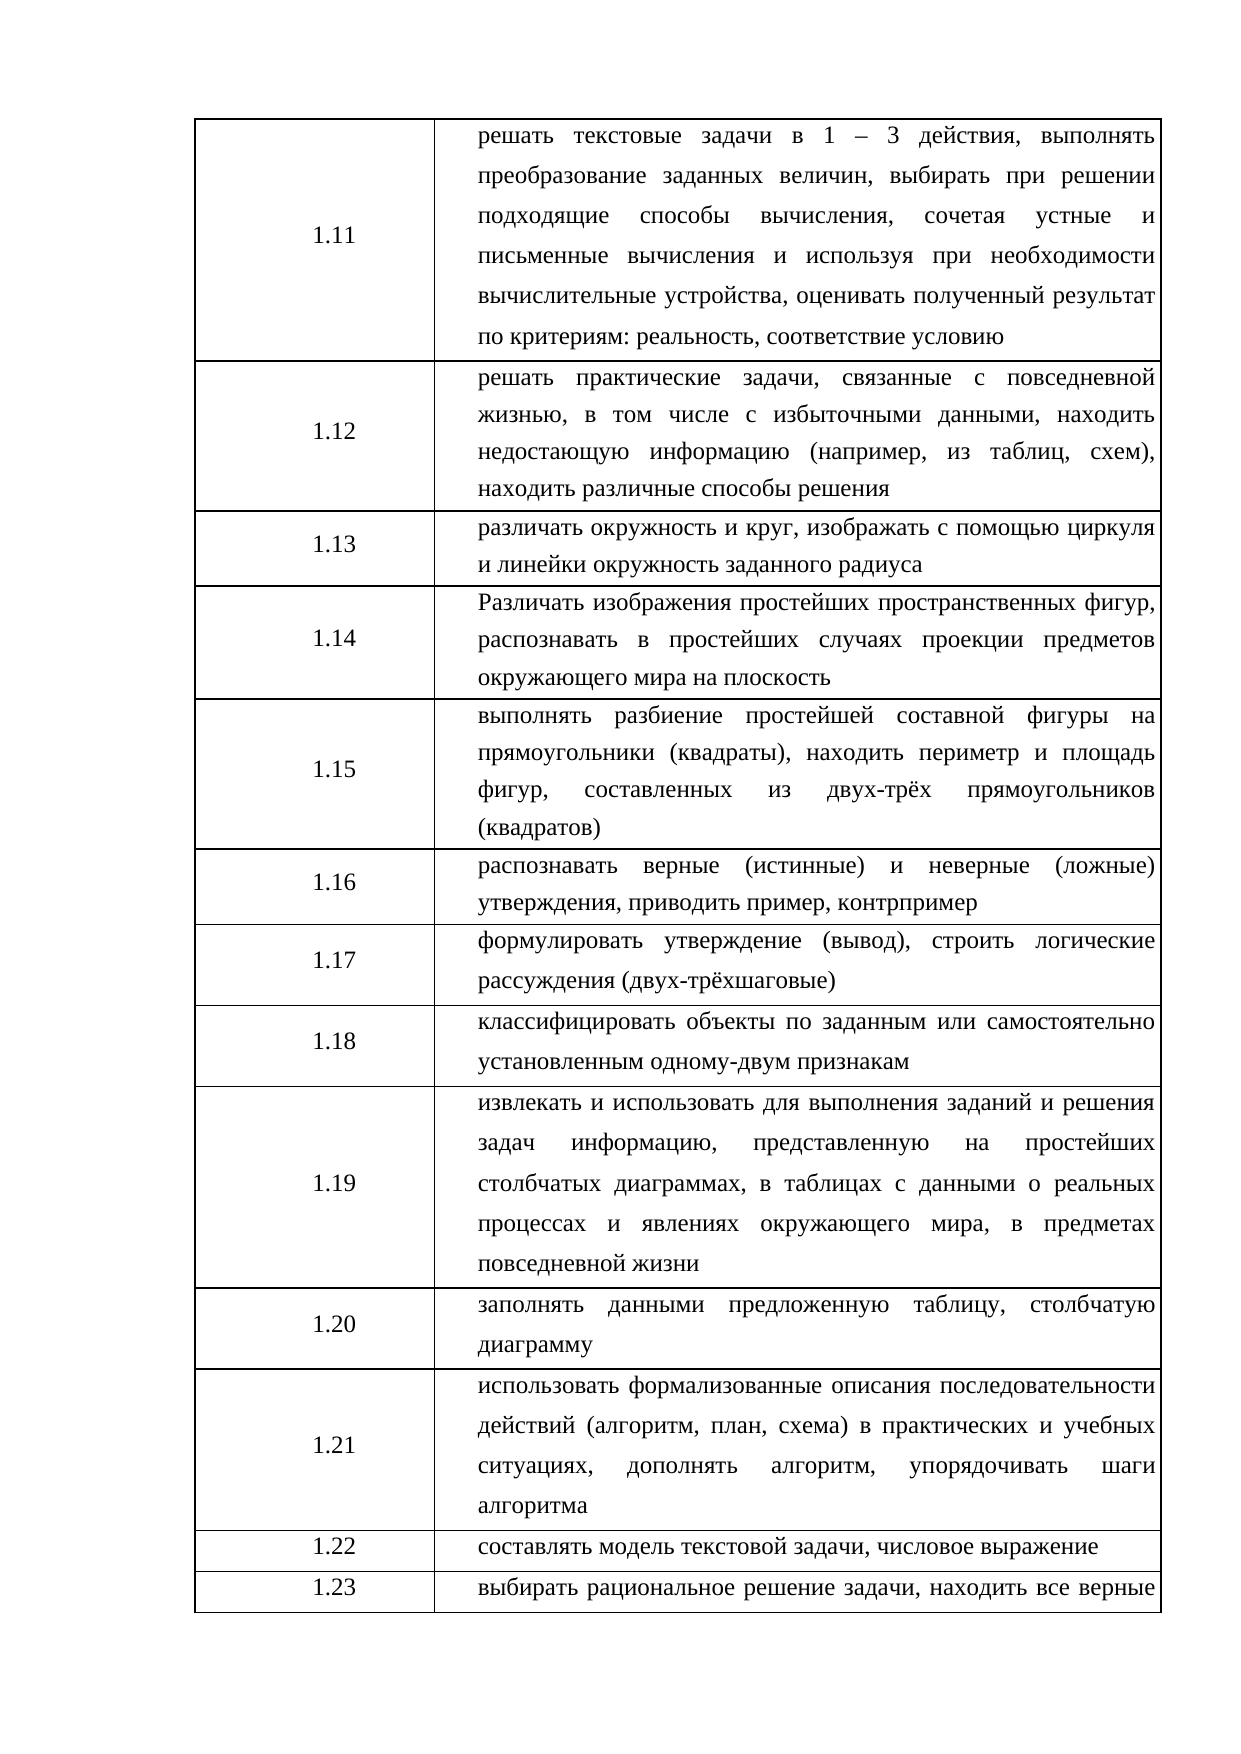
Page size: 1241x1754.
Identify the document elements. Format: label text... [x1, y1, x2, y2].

table_cell 1.16 [196, 850, 434, 923]
table_cell 1.20 [196, 1289, 434, 1368]
table_cell 1.12 [196, 362, 434, 510]
table_cell формулировать утверждение (вывод), строить логические рассуждения (двух-трёхшаговые) [435, 925, 1160, 1004]
table_cell 1.13 [196, 512, 434, 585]
table_cell 1.23 [196, 1572, 434, 1611]
table_cell заполнять данными предложенную таблицу, столбчатую диаграмму [435, 1289, 1160, 1368]
table_cell 1.15 [196, 700, 434, 848]
table_cell 1.11 [196, 120, 434, 360]
table_cell составлять модель текстовой задачи, числовое выражение [435, 1531, 1160, 1571]
table_cell использовать формализованные описания последовательности действий (алгоритм, план, схема) в практических и учебных ситуациях, дополнять алгоритм, упорядочивать шаги алгоритма [435, 1370, 1160, 1530]
table_cell 1.19 [196, 1087, 434, 1287]
table_cell Различать изображения простейших пространственных фигур, распознавать в простейших случаях проекции предметов окружающего мира на плоскость [435, 587, 1160, 698]
table_cell решать практические задачи, связанные с повседневной жизнью, в том числе с избыточными данными, находить недостающую информацию (например, из таблиц, схем), находить различные способы решения [435, 362, 1160, 510]
table_cell 1.14 [196, 587, 434, 698]
table_cell классифицировать объекты по заданным или самостоятельно установленным одному-двум признакам [435, 1006, 1160, 1086]
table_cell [435, 1572, 1160, 1611]
table_cell решать текстовые задачи в 1 – 3 действия, выполнять преобразование заданных величин, выбирать при решении подходящие способы вычисления, сочетая устные и письменные вычисления и используя при необходимости вычислительные устройства, оценивать полученный результат по критериям: реальность, соответствие условию [435, 120, 1160, 360]
table_cell выполнять разбиение простейшей составной фигуры на прямоугольники (квадраты), находить периметр и площадь фигур, составленных из двух-трёх прямоугольников (квадратов) [435, 700, 1160, 848]
table_cell 1.22 [196, 1531, 434, 1571]
table_cell различать окружность и круг, изображать с помощью циркуля и линейки окружность заданного радиуса [435, 512, 1160, 585]
table_cell 1.17 [196, 925, 434, 1004]
table_cell извлекать и использовать для выполнения заданий и решения задач информацию, представленную на простейших столбчатых диаграммах, в таблицах с данными о реальных процессах и явлениях окружающего мира, в предметах повседневной жизни [435, 1087, 1160, 1287]
table_cell 1.18 [196, 1006, 434, 1086]
table_cell 1.21 [196, 1370, 434, 1530]
table_cell распознавать верные (истинные) и неверные (ложные) утверждения, приводить пример, контрпример [435, 850, 1160, 923]
